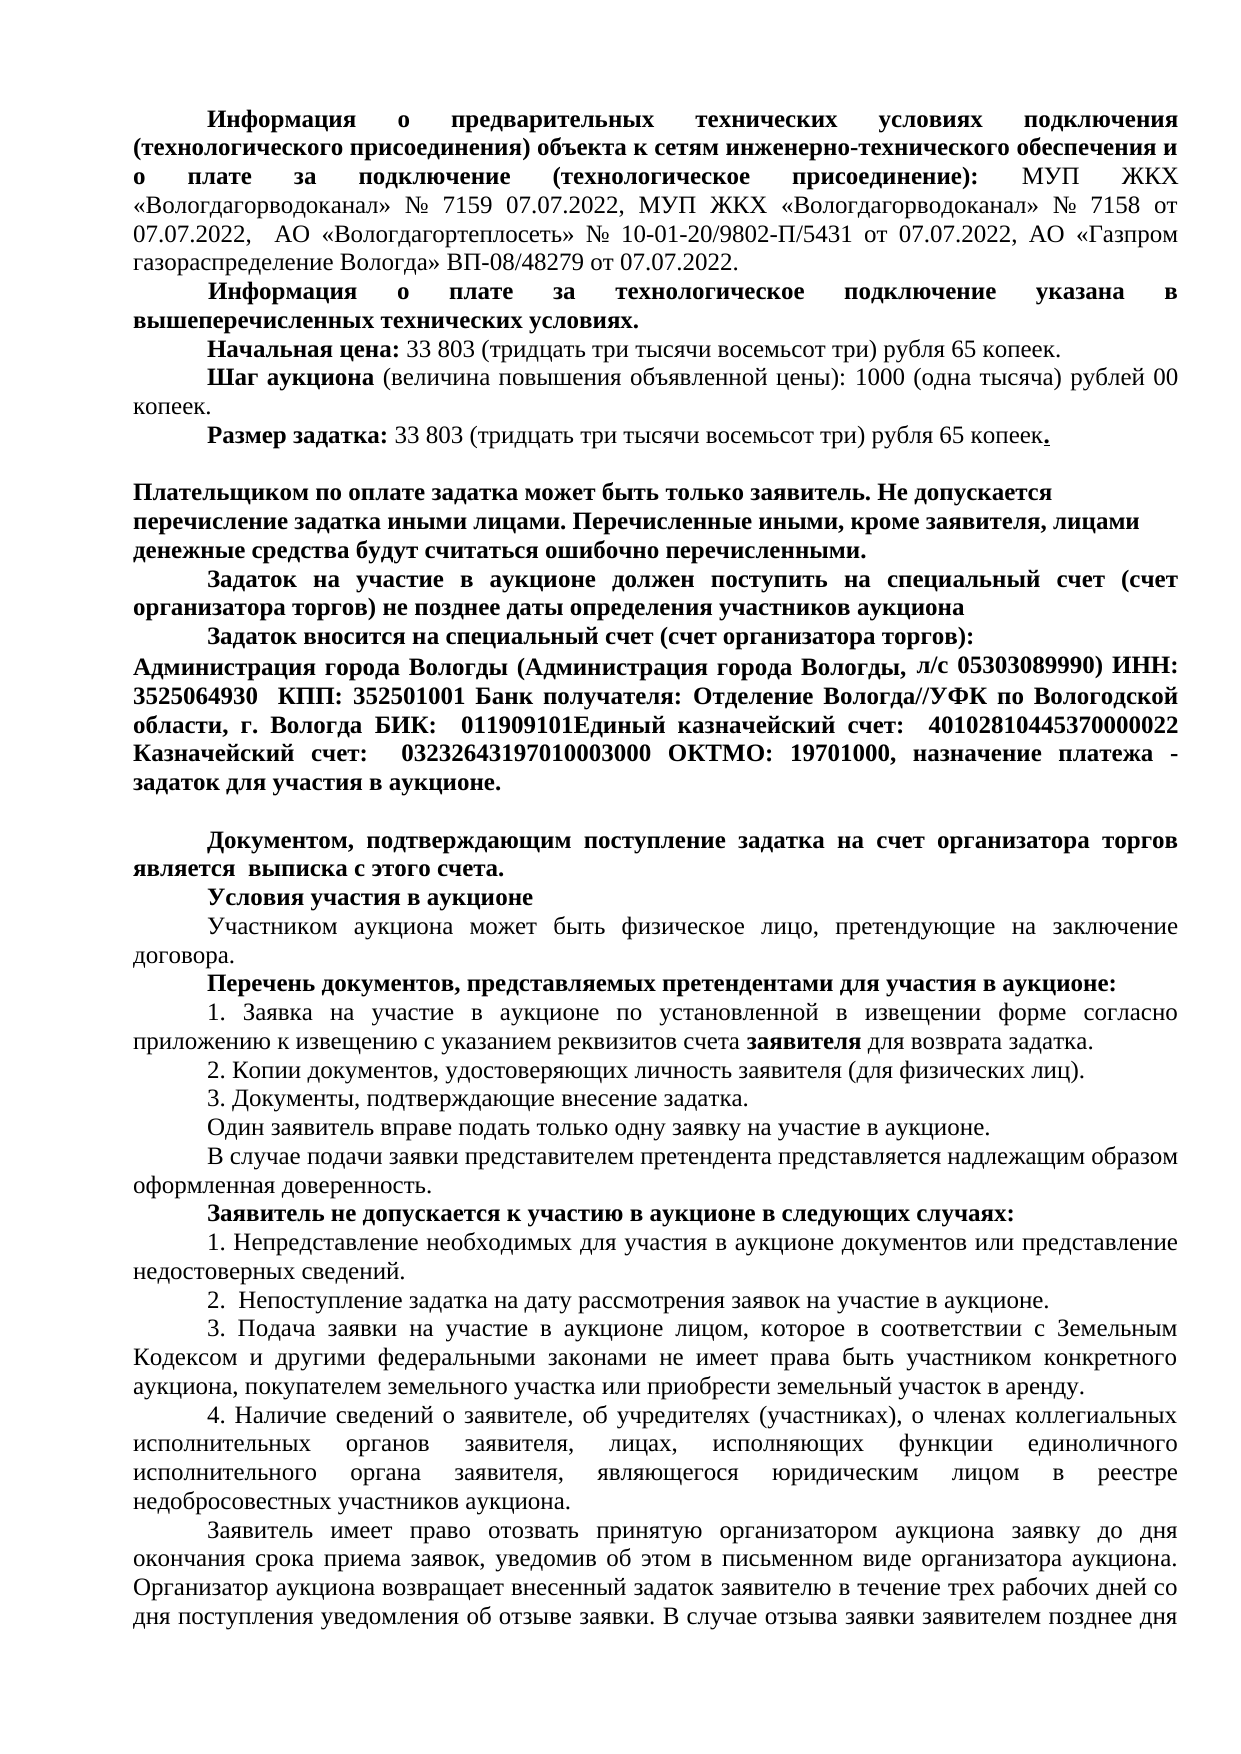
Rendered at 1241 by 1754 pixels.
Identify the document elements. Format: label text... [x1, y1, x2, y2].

text 2. Копии документов, удостоверяющих личность заявителя (для физических лиц). [133, 1055, 1179, 1083]
text Начальная цена: 33 803 (тридцать три тысячи восемьсот три) рубля 65 копеек. [133, 334, 1179, 362]
text Условия участия в аукционе [133, 882, 1179, 911]
text 4. Наличие сведений о заявителе, об учредителях (участниках), о членах коллегиальных исполнительных органов заявителя, лицах, исполняющих функции единоличного исполнительного органа заявителя, являющегося юридическим лицом в реестре недобросовестных участников аукциона. [133, 1400, 1179, 1515]
text Заявитель не допускается к участию в аукционе в следующих случаях: [133, 1198, 1179, 1227]
text Перечень документов, представляемых претендентами для участия в аукционе: [133, 968, 1179, 997]
text Информация о предварительных технических условиях подключения (технологического присоединения) объекта к сетям инженерно-технического обеспечения и о плате за подключение (технологическое присоединение): МУП ЖКХ «Вологдагорводоканал» № 7159 07.07.2022, МУП ЖКХ «Вологдагорводоканал» № 7158 от 07.07.2022, АО «Вологдагортеплосеть» № 10-01-20/9802-П/5431 от 07.07.2022, АО «Газпром газораспределение Вологда» ВП-08/48279 от 07.07.2022. [133, 104, 1179, 276]
text Задаток вносится на специальный счет (счет организатора торгов): [133, 621, 1179, 650]
text Информация о плате за технологическое подключение указана в вышеперечисленных технических условиях. [133, 276, 1179, 334]
text 3. Документы, подтверждающие внесение задатка. [133, 1083, 1179, 1112]
text В случае подачи заявки представителем претендента представляется надлежащим образом оформленная доверенность. [133, 1141, 1179, 1198]
text 1. Непредставление необходимых для участия в аукционе документов или представление недостоверных сведений. [133, 1227, 1179, 1285]
text 3. Подача заявки на участие в аукционе лицом, которое в соответствии с Земельным Кодексом и другими федеральными законами не имеет права быть участником конкретного аукциона, покупателем земельного участка или приобрести земельный участок в аренду. [133, 1313, 1179, 1400]
text Один заявитель вправе подать только одну заявку на участие в аукционе. [133, 1112, 1179, 1141]
text Шаг аукциона (величина повышения объявленной цены): 1000 (одна тысяча) рублей 00 копеек. [133, 362, 1179, 420]
text Плательщиком по оплате задатка может быть только заявитель. Не допускается перечисление задатка иными лицами. Перечисленные иными, кроме заявителя, лицами денежные средства будут считаться ошибочно перечисленными. [133, 477, 1179, 564]
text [133, 1515, 1179, 1630]
text Участником аукциона может быть физическое лицо, претендующие на заключение договора. [133, 911, 1179, 968]
text 2. Непоступление задатка на дату рассмотрения заявок на участие в аукционе. [133, 1285, 1179, 1313]
text Задаток на участие в аукционе должен поступить на специальный счет (счет организатора торгов) не позднее даты определения участников аукциона [133, 564, 1179, 621]
text Размер задатка: 33 803 (тридцать три тысячи восемьсот три) рубля 65 копеек. [133, 420, 1179, 449]
text Документом, подтверждающим поступление задатка на счет организатора торгов является выписка с этого счета. [133, 825, 1179, 882]
text Администрация города Вологды (Администрация города Вологды, л/с 05303089990) ИНН: 3525064930 КПП: 352501001 Банк получателя: Отделение Вологда//УФК по Вологодской области, г. Вологда БИК: 011909101Единый казначейский счет: 40102810445370000022 Казначейский счет: 03232643197010003000 ОКТМО: 19701000, назначение платежа - задаток для участия в аукционе. [133, 650, 1179, 796]
text 1. Заявка на участие в аукционе по установленной в извещении форме согласно приложению к извещению с указанием реквизитов счета заявителя для возврата задатка. [133, 997, 1179, 1055]
